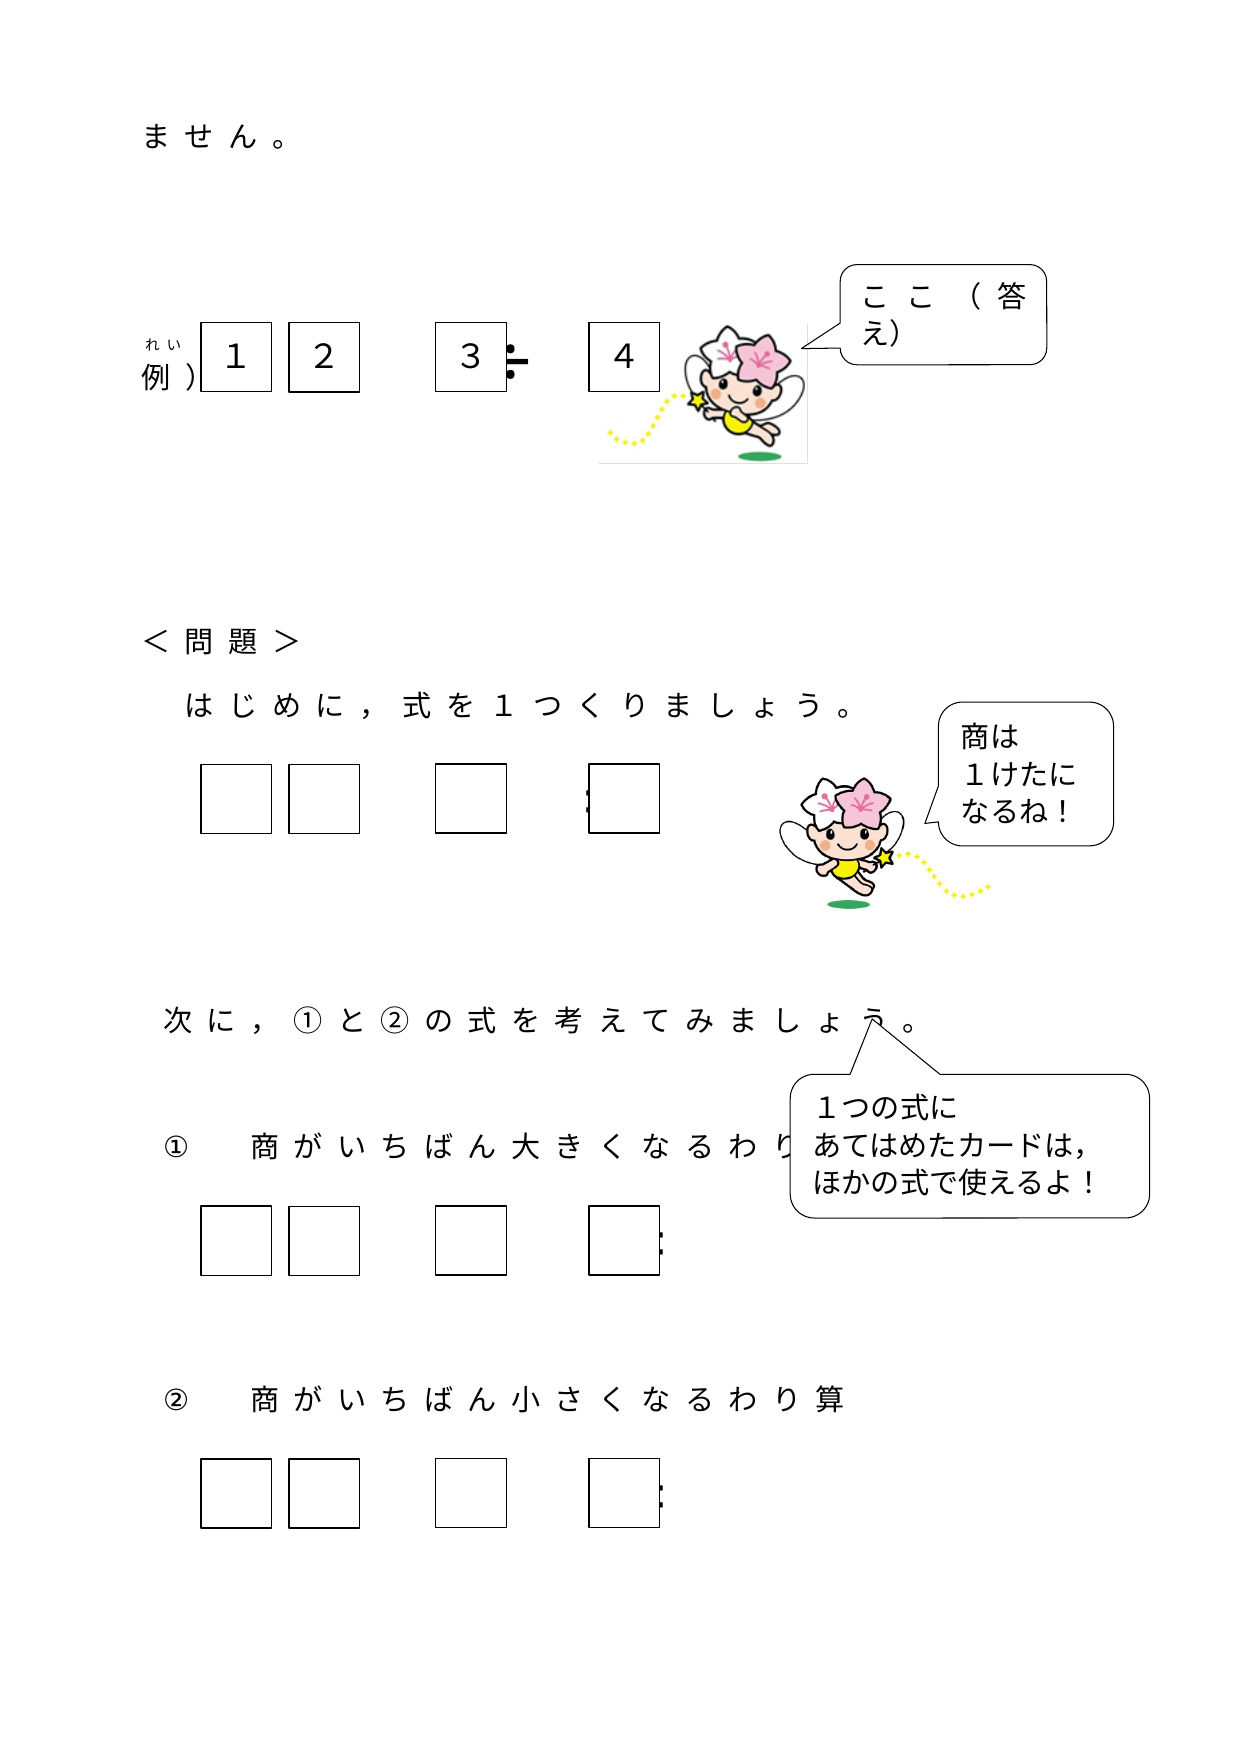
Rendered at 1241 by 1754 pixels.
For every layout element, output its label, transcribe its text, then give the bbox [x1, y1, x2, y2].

text ÷ ＝ [98, 735, 937, 861]
text 次に，①と②の式を考えてみましょう。 [98, 987, 1143, 1051]
picture [598, 324, 809, 465]
text ② 商がいちばん小さくなるわり算 [98, 1366, 1143, 1429]
picture [774, 774, 993, 912]
text はじめに，式を１つくりましょう。 [98, 672, 1143, 735]
text ） ÷ ＝ [809, 293, 1143, 419]
text ÷ ＝ [98, 1429, 1143, 1556]
text ① 商がいちばん大きくなるわり算 [98, 1114, 789, 1177]
text ÷ ＝ [993, 735, 1143, 861]
text ＜問題＞ [98, 609, 1143, 672]
text ÷ ＝ [98, 1177, 1143, 1303]
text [119, 104, 1143, 167]
text ） ÷ ＝ [98, 293, 839, 419]
